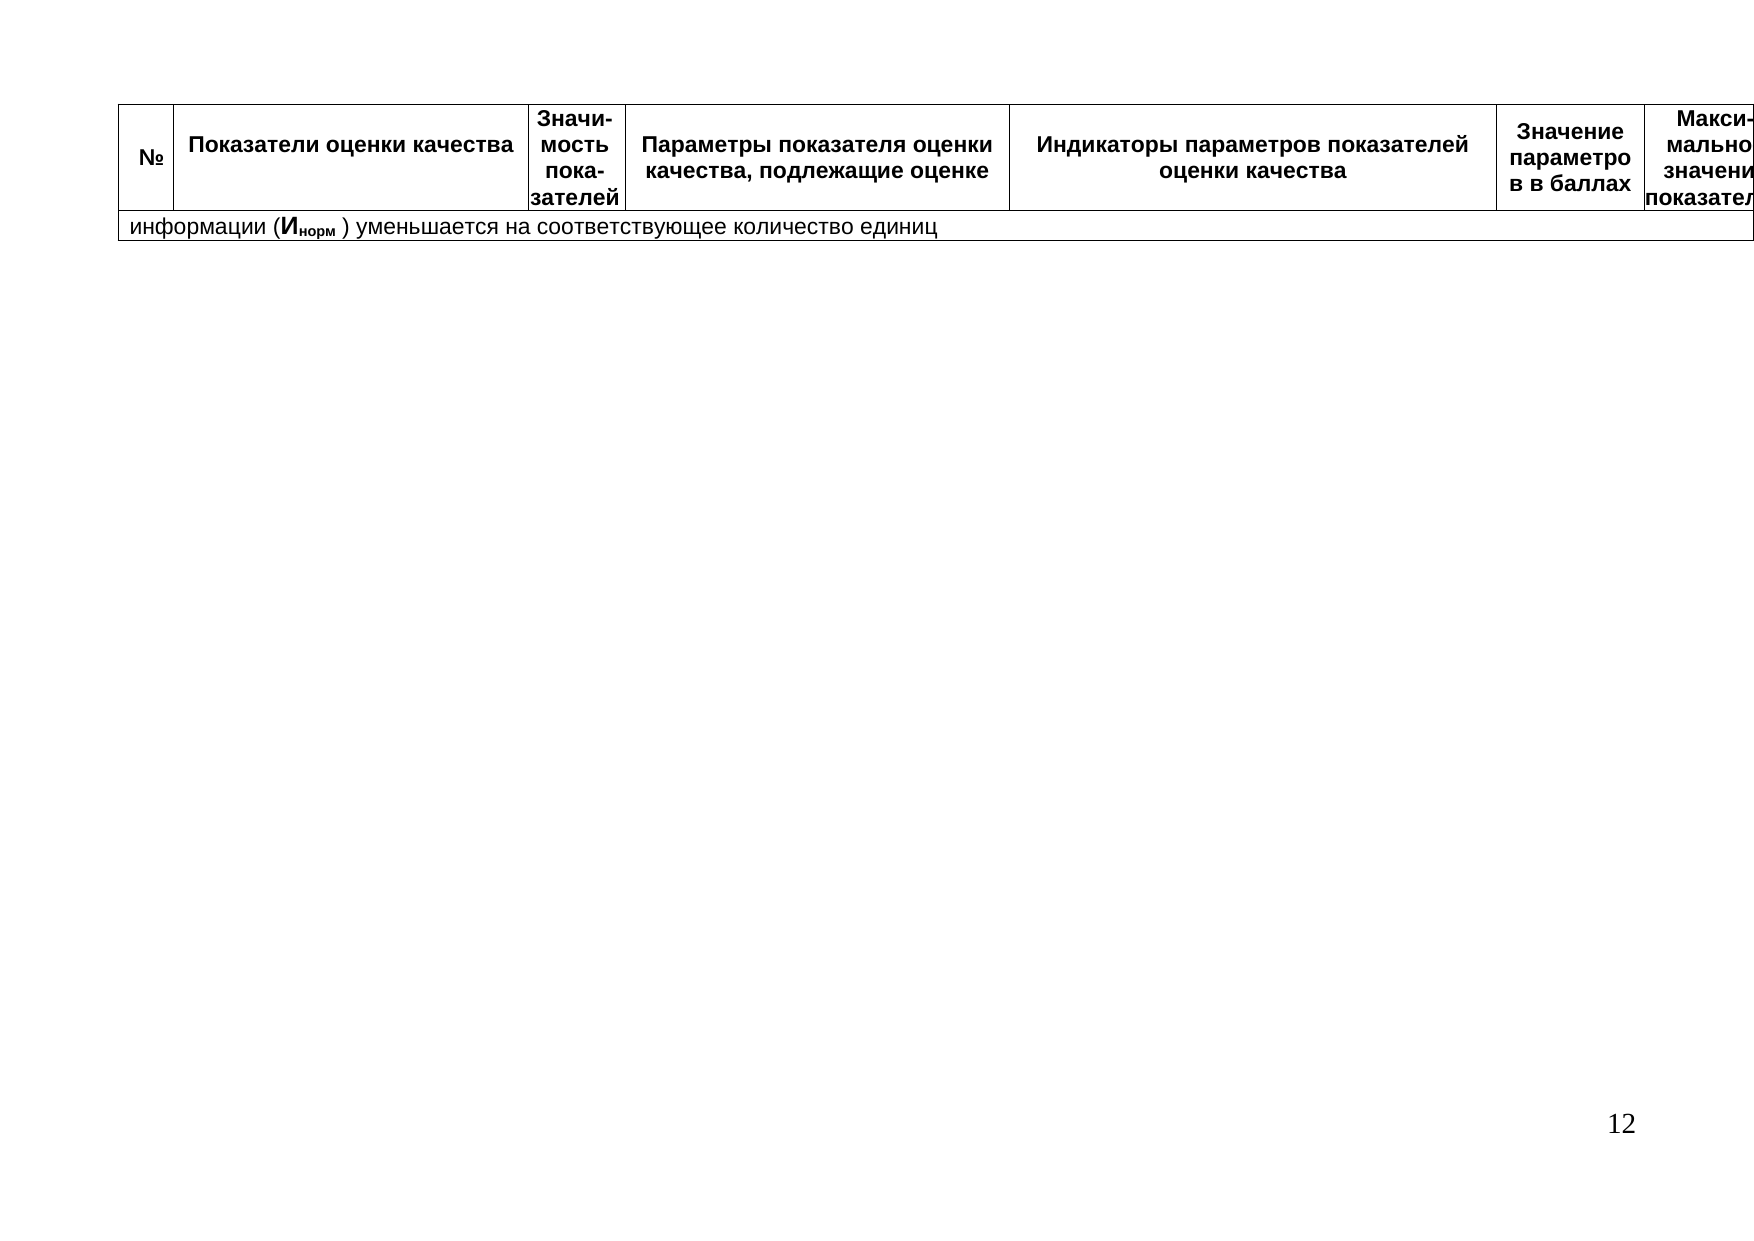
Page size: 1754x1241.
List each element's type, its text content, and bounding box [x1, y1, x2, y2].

table_header Параметры показателя оценки качества, подлежащие оценке [626, 105, 1009, 210]
table_header Значи-мость пока-зателей [529, 105, 625, 210]
table_header Индикаторы параметров показателей оценки качества [1010, 105, 1496, 210]
table_header Макси-мальное значение показателей [1645, 105, 1753, 210]
table_header № [119, 105, 173, 210]
table_header Показатели оценки качества [174, 105, 528, 210]
table_header Значение параметров в баллах [1497, 105, 1644, 210]
